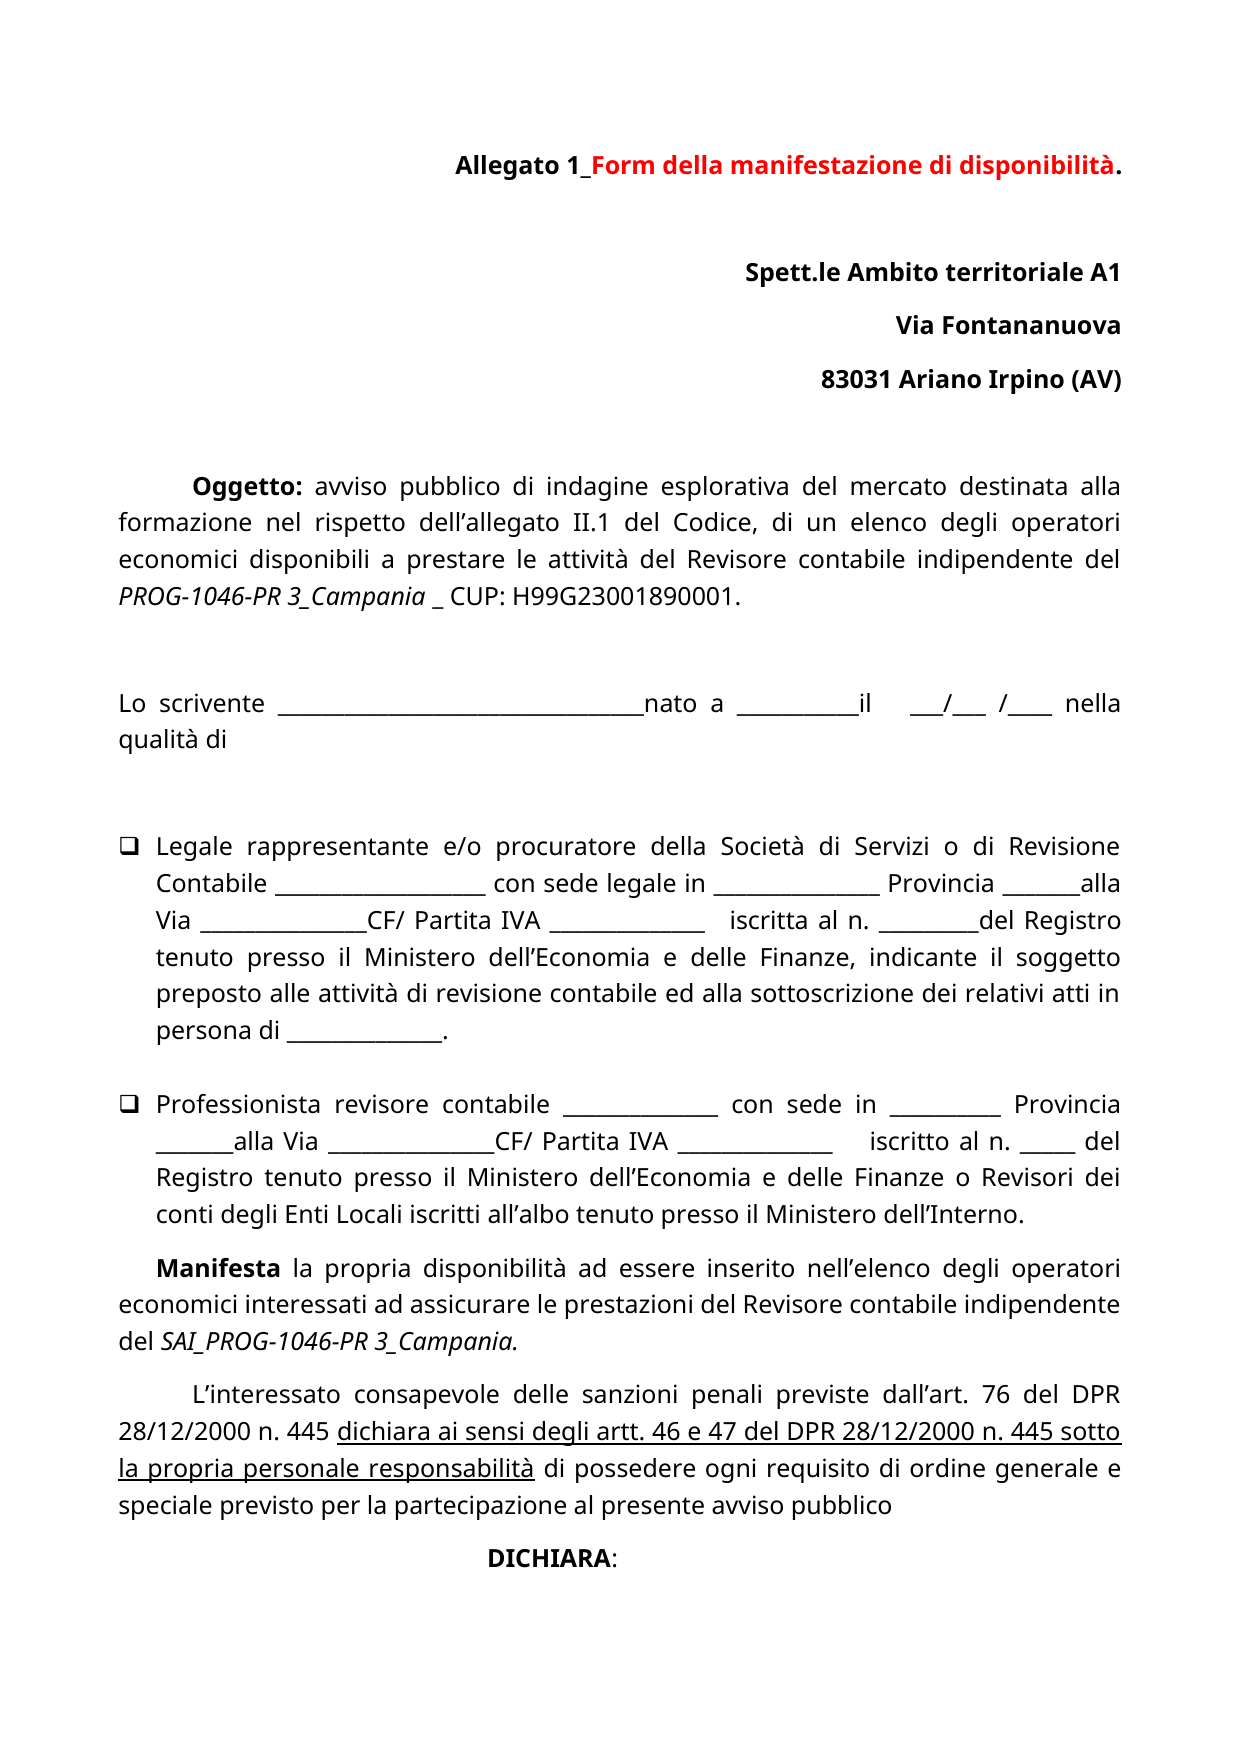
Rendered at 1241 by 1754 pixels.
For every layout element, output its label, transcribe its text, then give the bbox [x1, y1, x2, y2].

text Via Fontananuova [118, 308, 1122, 342]
text DICHIARA: [413, 1541, 1122, 1575]
list Professionista revisore contabile ______________ con sede in __________ Provincia _______alla Via _______________CF/ Partita IVA ______________ iscritto al n. _____ del Registro tenuto presso il Ministero dell’Economia e delle Finanze o Revisori dei conti degli Enti Locali iscritti all’albo tenuto presso il Ministero dell’Interno. [118, 1086, 1122, 1231]
list Legale rappresentante e/o procuratore della Società di Servizi o di Revisione Contabile ___________________ con sede legale in _______________ Provincia _______alla Via _______________CF/ Partita IVA ______________ iscritta al n. _________del Registro tenuto presso il Ministero dell’Economia e delle Finanze, indicante il soggetto preposto alle attività di revisione contabile ed alla sottoscrizione dei relativi atti in persona di ______________. [118, 829, 1122, 1047]
text Spett.le Ambito territoriale A1 [118, 254, 1122, 288]
text L’interessato consapevole delle sanzioni penali previste dall’art. 76 del DPR 28/12/2000 n. 445 dichiara ai sensi degli artt. 46 e 47 del DPR 28/12/2000 n. 445 sotto la propria personale responsabilità di possedere ogni requisito di ordine generale e speciale previsto per la partecipazione al presente avviso pubblico [118, 1377, 1122, 1522]
text Oggetto: avviso pubblico di indagine esplorativa del mercato destinata alla formazione nel rispetto dell’allegato II.1 del Codice, di un elenco degli operatori economici disponibili a prestare le attività del Revisore contabile indipendente del PROG-1046-PR 3_Campania _ CUP: H99G23001890001. [118, 468, 1122, 613]
text Manifesta la propria disponibilità ad essere inserito nell’elenco degli operatori economici interessati ad assicurare le prestazioni del Revisore contabile indipendente del SAI_PROG-1046-PR 3_Campania. [118, 1250, 1122, 1358]
text 83031 Ariano Irpino (AV) [118, 361, 1122, 395]
text Allegato 1_Form della manifestazione di disponibilità. [118, 148, 1122, 182]
text Lo scrivente _________________________________nato a ___________il ___/___ /____ nella qualità di [118, 685, 1122, 756]
